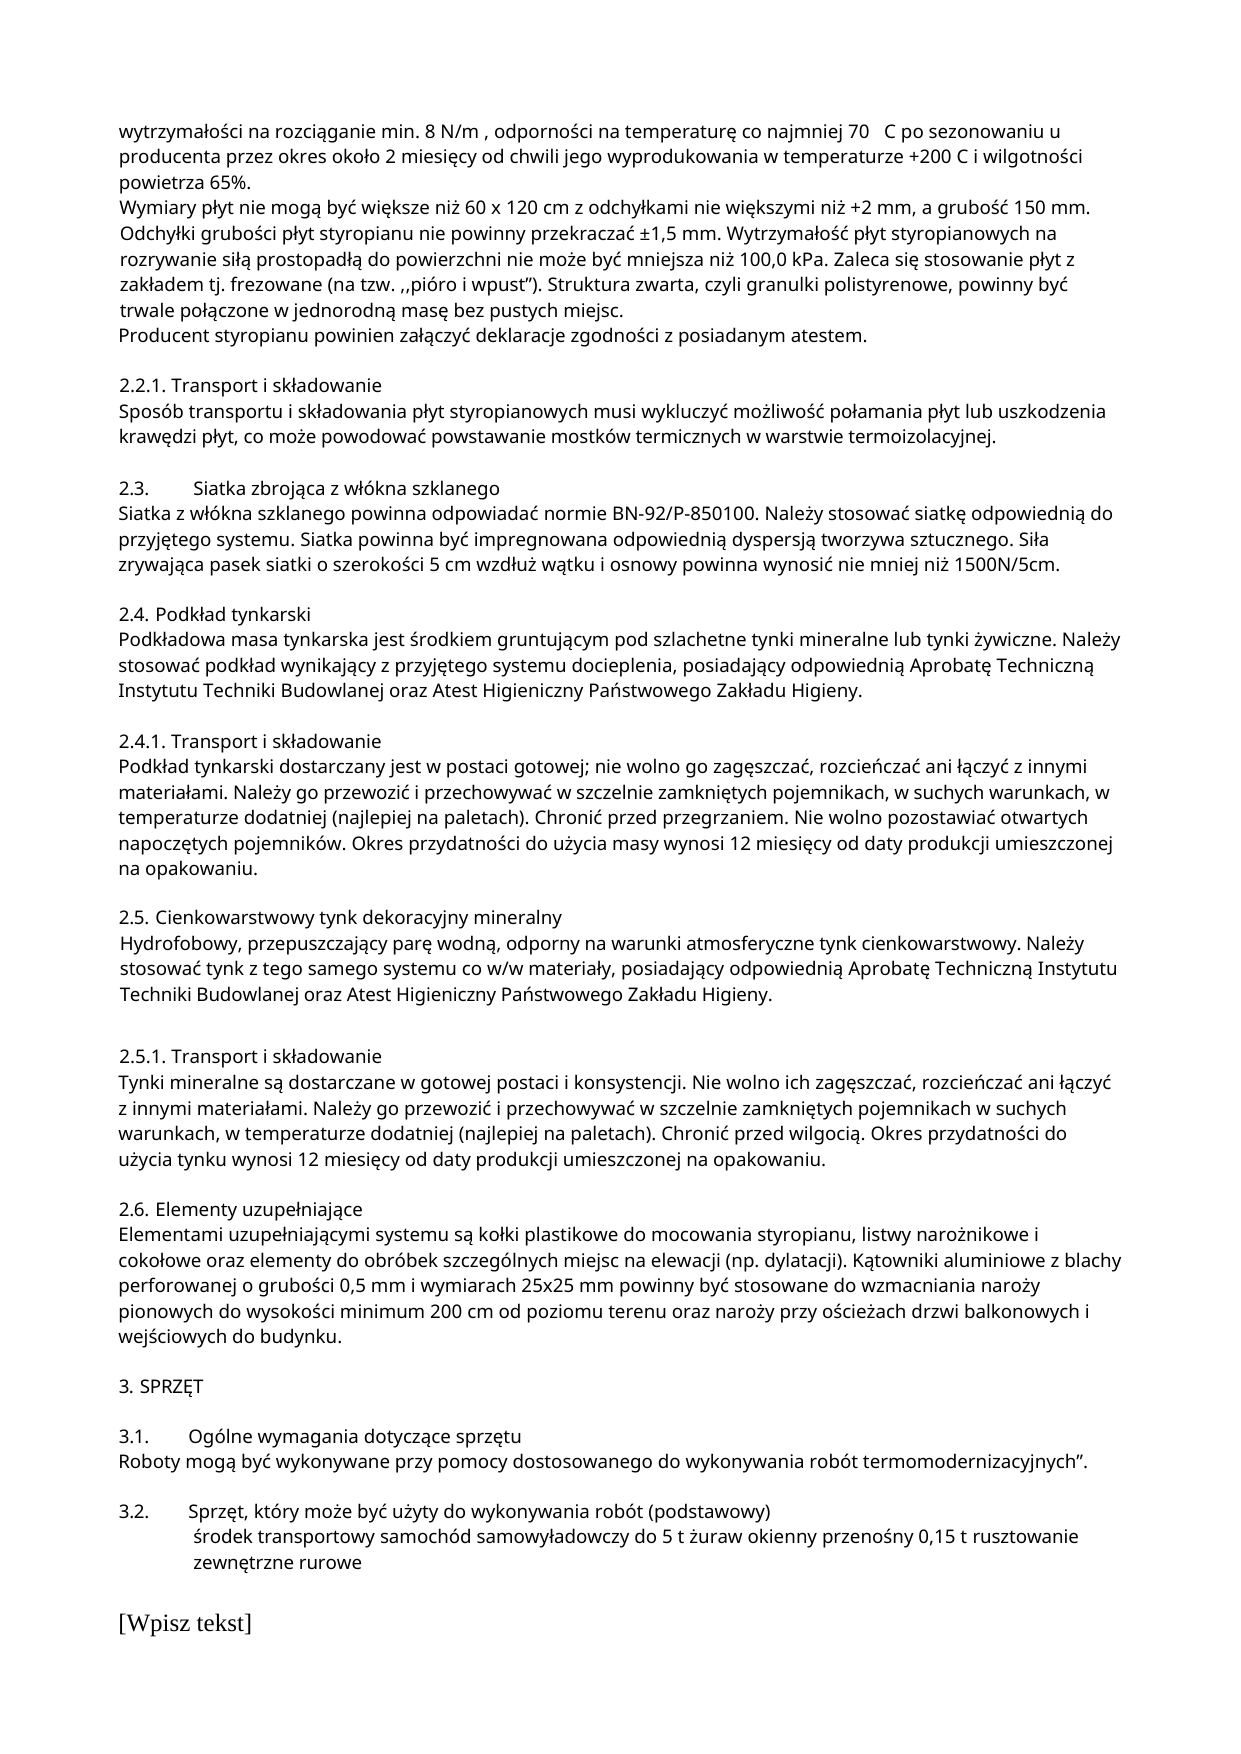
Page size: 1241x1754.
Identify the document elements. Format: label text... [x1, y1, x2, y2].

text 2.5. Cienkowarstwowy tynk dekoracyjny mineralny [119, 905, 1122, 930]
text Podkładowa masa tynkarska jest środkiem gruntującym pod szlachetne tynki mineralne lub tynki żywiczne. Należy stosować podkład wynikający z przyjętego systemu docieplenia, posiadający odpowiednią Aprobatę Techniczną Instytutu Techniki Budowlanej oraz Atest Higieniczny Państwowego Zakładu Higieny. [118, 626, 1122, 703]
text Wymiary płyt nie mogą być większe niż 60 x 120 cm z odchyłkami nie większymi niż +2 mm, a grubość 150 mm. [119, 195, 1122, 220]
text 2.3. Siatka zbrojąca z włókna szklanego [119, 475, 1122, 500]
text Producent styropianu powinien załączyć deklaracje zgodności z posiadanym atestem. [118, 323, 1122, 348]
text 2.2.1. Transport i składowanie [119, 373, 1122, 398]
text Odchyłki grubości płyt styropianu nie powinny przekraczać ±1,5 mm. Wytrzymałość płyt styropianowych na rozrywanie siłą prostopadłą do powierzchni nie może być mniejsza niż 100,0 kPa. Zaleca się stosowanie płyt z zakładem tj. frezowane (na tzw. ,,pióro i wpust”). Struktura zwarta, czyli granulki polistyrenowe, powinny być trwale połączone w jednorodną masę bez pustych miejsc. [119, 221, 1122, 323]
text Tynki mineralne są dostarczane w gotowej postaci i konsystencji. Nie wolno ich zagęszczać, rozcieńczać ani łączyć z innymi materiałami. Należy go przewozić i przechowywać w szczelnie zamkniętych pojemnikach w suchych warunkach, w temperaturze dodatniej (najlepiej na paletach). Chronić przed wilgocią. Okres przydatności do użycia tynku wynosi 12 miesięcy od daty produkcji umieszczonej na opakowaniu. [118, 1069, 1122, 1171]
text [119, 118, 1122, 195]
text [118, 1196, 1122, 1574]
text 2.4.1. Transport i składowanie [119, 728, 1122, 753]
text 2.5.1. Transport i składowanie [119, 1044, 1122, 1069]
text 2.4. Podkład tynkarski [119, 601, 1122, 626]
text Sposób transportu i składowania płyt styropianowych musi wykluczyć możliwość połamania płyt lub uszkodzenia krawędzi płyt, co może powodować powstawanie mostków termicznych w warstwie termoizolacyjnej. [119, 398, 1122, 449]
text Hydrofobowy, przepuszczający parę wodną, odporny na warunki atmosferyczne tynk cienkowarstwowy. Należy stosować tynk z tego samego systemu co w/w materiały, posiadający odpowiednią Aprobatę Techniczną Instytutu Techniki Budowlanej oraz Atest Higieniczny Państwowego Zakładu Higieny. [119, 930, 1122, 1007]
text Podkład tynkarski dostarczany jest w postaci gotowej; nie wolno go zagęszczać, rozcieńczać ani łączyć z innymi materiałami. Należy go przewozić i przechowywać w szczelnie zamkniętych pojemnikach, w suchych warunkach, w temperaturze dodatniej (najlepiej na paletach). Chronić przed przegrzaniem. Nie wolno pozostawiać otwartych napoczętych pojemników. Okres przydatności do użycia masy wynosi 12 miesięcy od daty produkcji umieszczonej na opakowaniu. [118, 753, 1122, 881]
text Siatka z włókna szklanego powinna odpowiadać normie BN-92/P-850100. Należy stosować siatkę odpowiednią do przyjętego systemu. Siatka powinna być impregnowana odpowiednią dyspersją tworzywa sztucznego. Siła zrywająca pasek siatki o szerokości 5 cm wzdłuż wątku i osnowy powinna wynosić nie mniej niż 1500N/5cm. [118, 500, 1122, 577]
